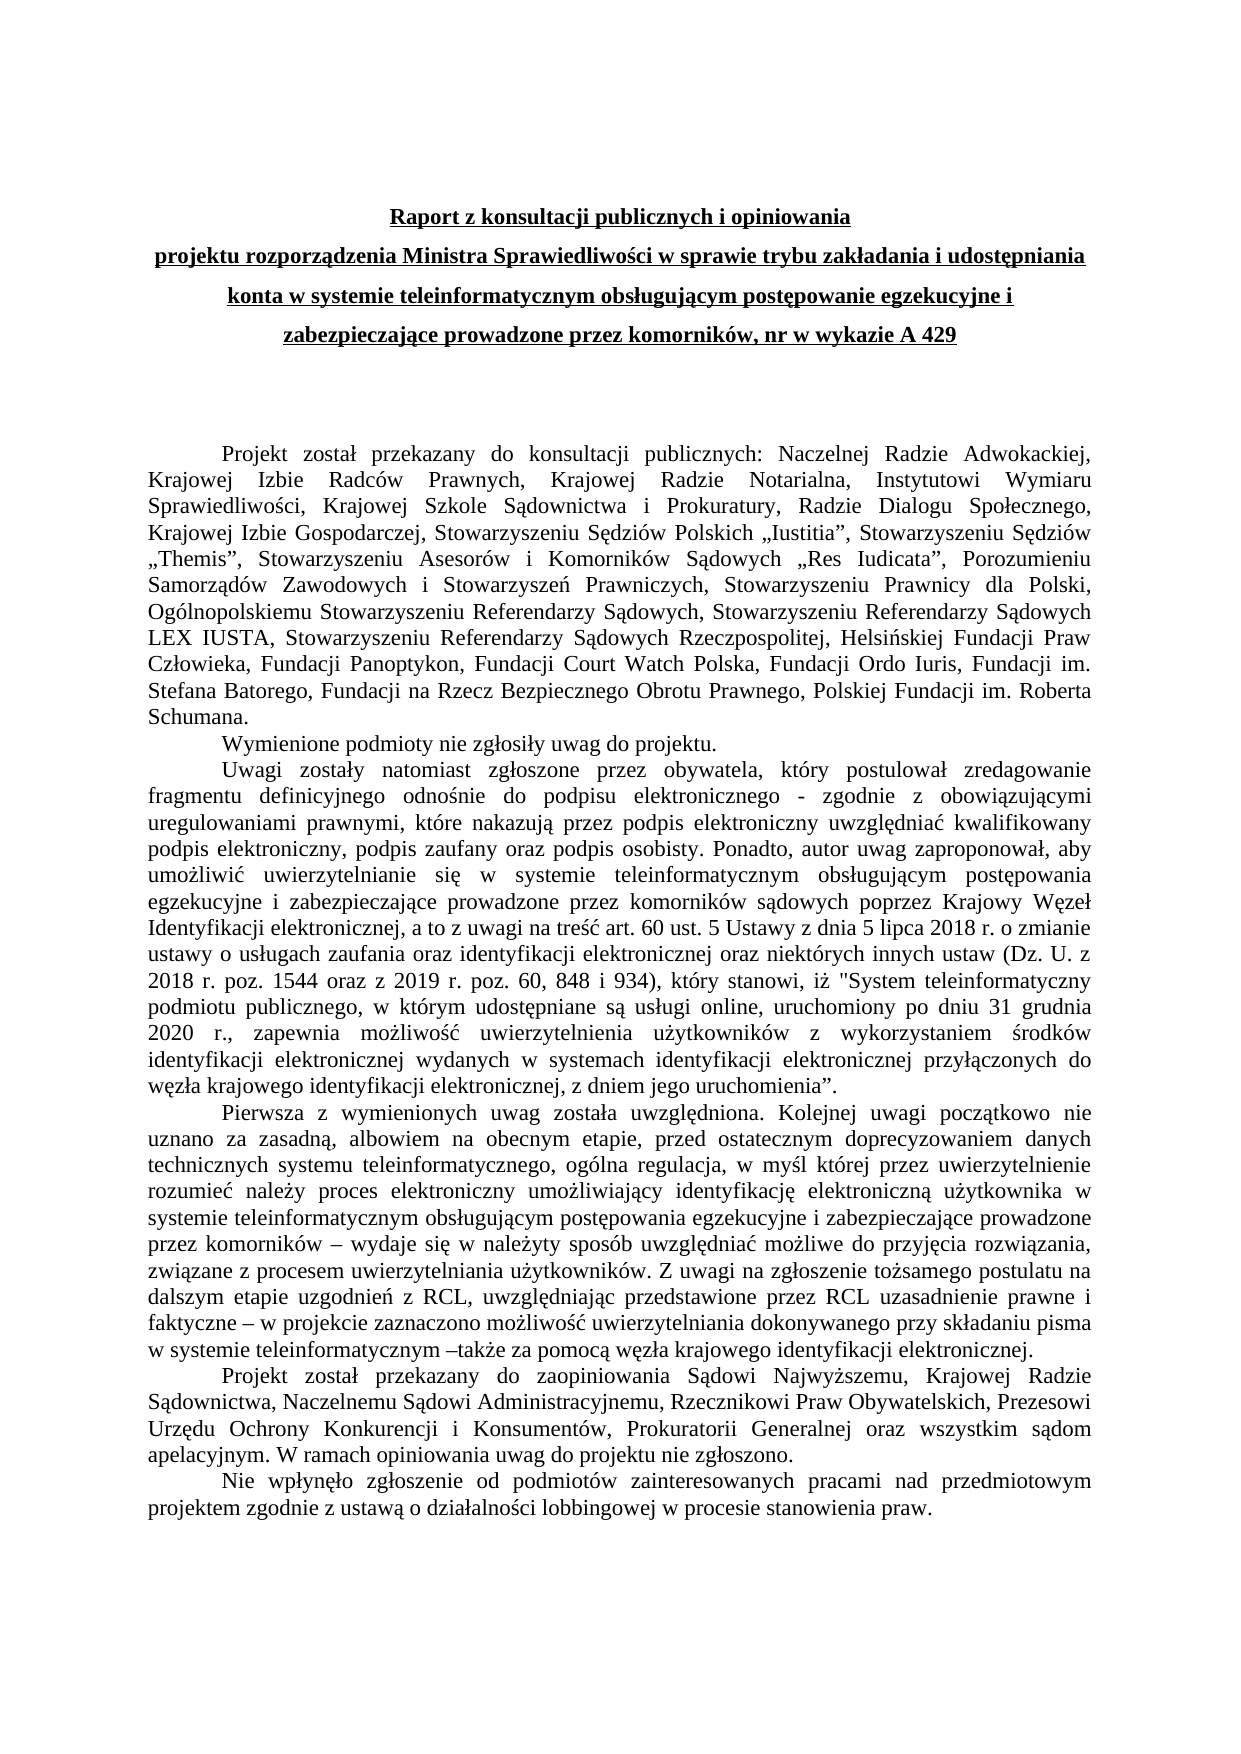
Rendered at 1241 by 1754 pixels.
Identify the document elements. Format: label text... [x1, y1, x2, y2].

text projektu rozporządzenia Ministra Sprawiedliwości w sprawie trybu zakładania i udostępniania konta w systemie teleinformatycznym obsługującym postępowanie egzekucyjne i zabezpieczające prowadzone przez komorników, nr w wykazie A 429 [148, 242, 1093, 348]
text Nie wpłynęło zgłoszenie od podmiotów zainteresowanych pracami nad przedmiotowym projektem zgodnie z ustawą o działalności lobbingowej w procesie stanowienia praw. [148, 1467, 1093, 1520]
text Projekt został przekazany do konsultacji publicznych: Naczelnej Radzie Adwokackiej, Krajowej Izbie Radców Prawnych, Krajowej Radzie Notarialna, Instytutowi Wymiaru Sprawiedliwości, Krajowej Szkole Sądownictwa i Prokuratury, Radzie Dialogu Społecznego, Krajowej Izbie Gospodarczej, Stowarzyszeniu Sędziów Polskich „Iustitia”, Stowarzyszeniu Sędziów „Themis”, Stowarzyszeniu Asesorów i Komorników Sądowych „Res Iudicata”, Porozumieniu Samorządów Zawodowych i Stowarzyszeń Prawniczych, Stowarzyszeniu Prawnicy dla Polski, Ogólnopolskiemu Stowarzyszeniu Referendarzy Sądowych, Stowarzyszeniu Referendarzy Sądowych LEX IUSTA, Stowarzyszeniu Referendarzy Sądowych Rzeczpospolitej, Helsińskiej Fundacji Praw Człowieka, Fundacji Panoptykon, Fundacji Court Watch Polska, Fundacji Ordo Iuris, Fundacji im. Stefana Batorego, Fundacji na Rzecz Bezpiecznego Obrotu Prawnego, Polskiej Fundacji im. Roberta Schumana. [148, 440, 1093, 729]
text Uwagi zostały natomiast zgłoszone przez obywatela, który postulował zredagowanie fragmentu definicyjnego odnośnie do podpisu elektronicznego - zgodnie z obowiązującymi uregulowaniami prawnymi, które nakazują przez podpis elektroniczny uwzględniać kwalifikowany podpis elektroniczny, podpis zaufany oraz podpis osobisty. Ponadto, autor uwag zaproponował, aby umożliwić uwierzytelnianie się w systemie teleinformatycznym obsługującym postępowania egzekucyjne i zabezpieczające prowadzone przez komorników sądowych poprzez Krajowy Węzeł Identyfikacji elektronicznej, a to z uwagi na treść art. 60 ust. 5 Ustawy z dnia 5 lipca 2018 r. o zmianie ustawy o usługach zaufania oraz identyfikacji elektronicznej oraz niektórych innych ustaw (Dz. U. z 2018 r. poz. 1544 oraz z 2019 r. poz. 60, 848 i 934), który stanowi, iż "System teleinformatyczny podmiotu publicznego, w którym udostępniane są usługi online, uruchomiony po dniu 31 grudnia 2020 r., zapewnia możliwość uwierzytelnienia użytkowników z wykorzystaniem środków identyfikacji elektronicznej wydanych w systemach identyfikacji elektronicznej przyłączonych do węzła krajowego identyfikacji elektronicznej, z dniem jego uruchomienia”. [148, 756, 1093, 1098]
text Raport z konsultacji publicznych i opiniowania [148, 203, 1093, 229]
text Projekt został przekazany do zaopiniowania Sądowi Najwyższemu, Krajowej Radzie Sądownictwa, Naczelnemu Sądowi Administracyjnemu, Rzecznikowi Praw Obywatelskich, Prezesowi Urzędu Ochrony Konkurencji i Konsumentów, Prokuratorii Generalnej oraz wszystkim sądom apelacyjnym. W ramach opiniowania uwag do projektu nie zgłoszono. [148, 1362, 1093, 1467]
text Wymienione podmioty nie zgłosiły uwag do projektu. [148, 729, 1093, 756]
text Pierwsza z wymienionych uwag została uwzględniona. Kolejnej uwagi początkowo nie uznano za zasadną, albowiem na obecnym etapie, przed ostatecznym doprecyzowaniem danych technicznych systemu teleinformatycznego, ogólna regulacja, w myśl której przez uwierzytelnienie rozumieć należy proces elektroniczny umożliwiający identyfikację elektroniczną użytkownika w systemie teleinformatycznym obsługującym postępowania egzekucyjne i zabezpieczające prowadzone przez komorników – wydaje się w należyty sposób uwzględniać możliwe do przyjęcia rozwiązania, związane z procesem uwierzytelniania użytkowników. Z uwagi na zgłoszenie tożsamego postulatu na dalszym etapie uzgodnień z RCL, uwzględniając przedstawione przez RCL uzasadnienie prawne i faktyczne – w projekcie zaznaczono możliwość uwierzytelniania dokonywanego przy składaniu pisma w systemie teleinformatycznym –także za pomocą węzła krajowego identyfikacji elektronicznej. [148, 1098, 1093, 1362]
